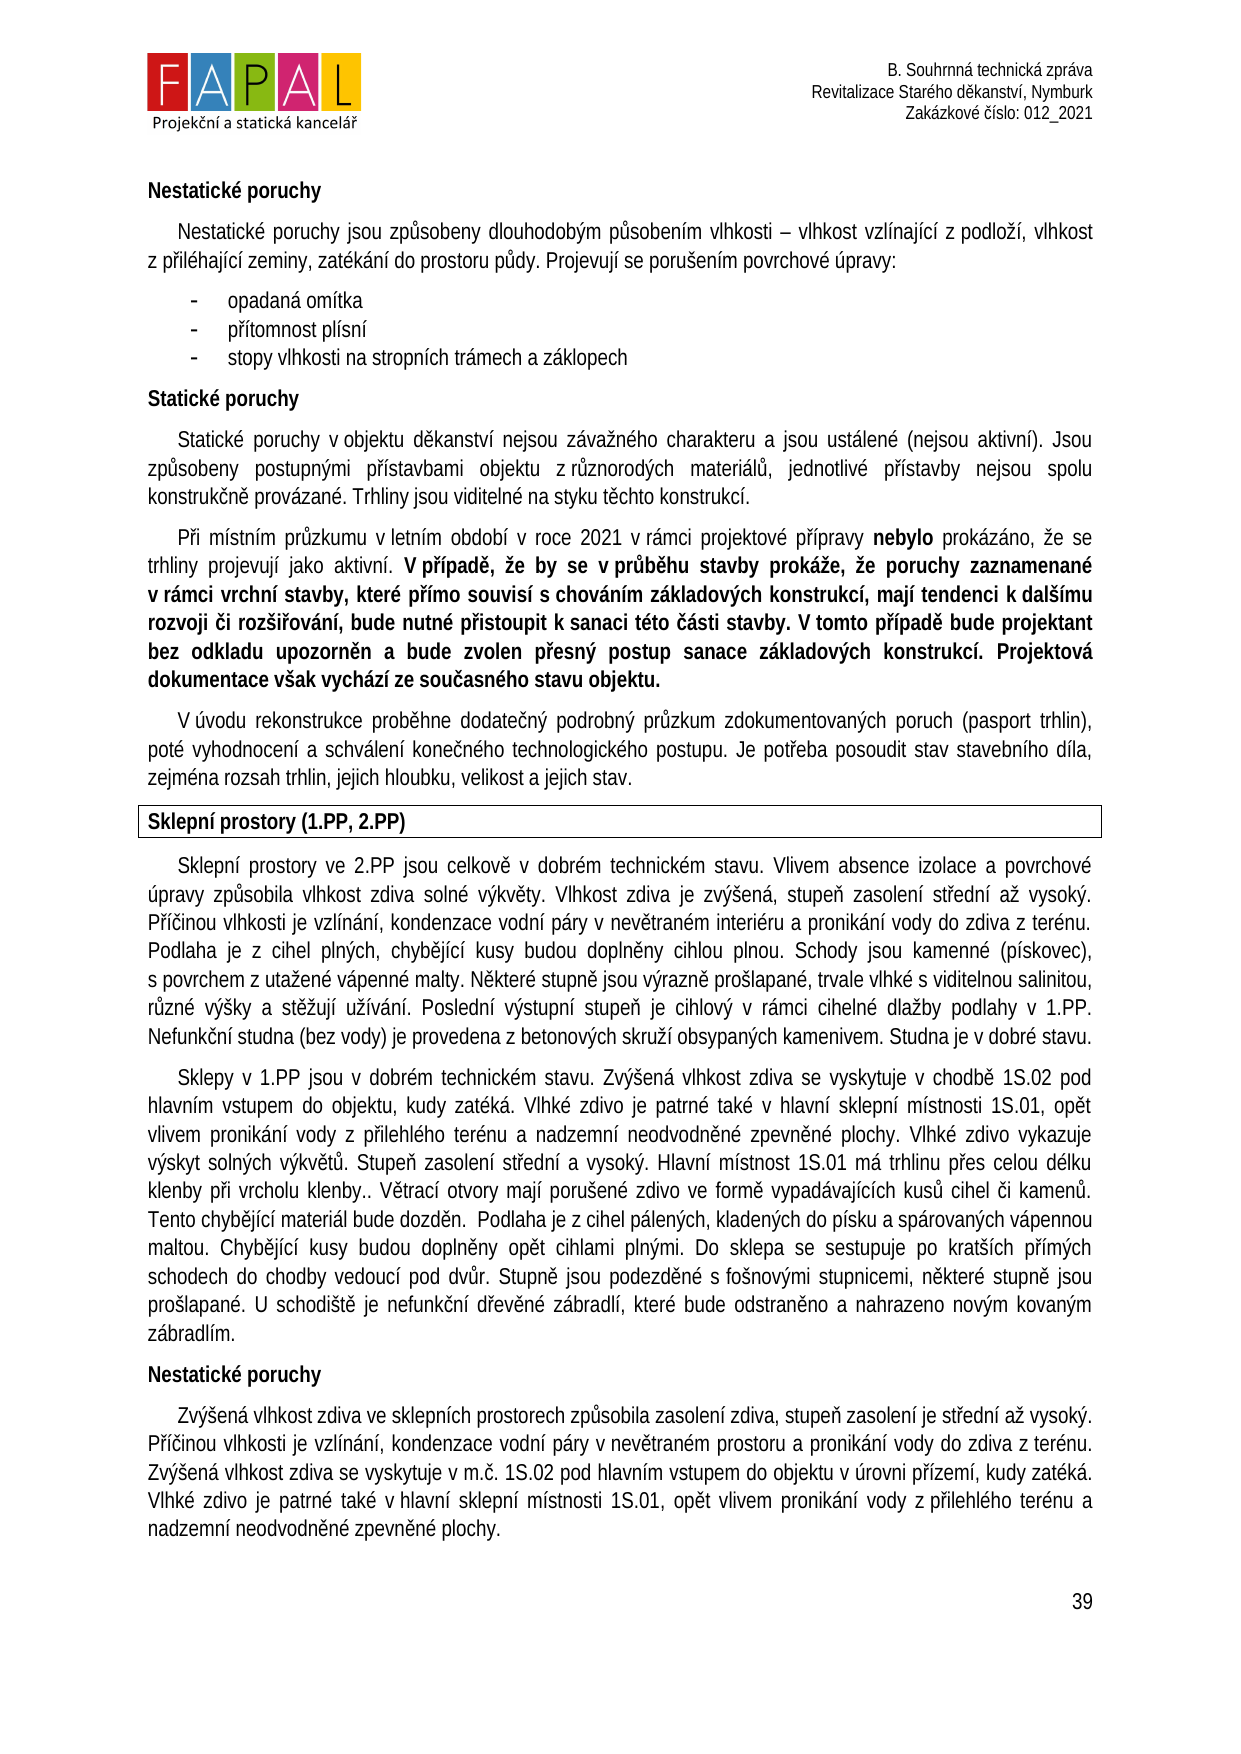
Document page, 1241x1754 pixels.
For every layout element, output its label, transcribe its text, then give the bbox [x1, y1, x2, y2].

text Sklepní prostory ve 2.PP jsou celkově v dobrém technickém stavu. Vlivem absence izolace a povrchové úpravy způsobila vlhkost zdiva solné výkvěty. Vlhkost zdiva je zvýšená, stupeň zasolení střední až vysoký. Příčinou vlhkosti je vzlínání, kondenzace vodní páry v nevětraném interiéru a pronikání vody do zdiva z terénu. Podlaha je z cihel plných, chybějící kusy budou doplněny cihlou plnou. Schody jsou kamenné (pískovec), s povrchem z utažené vápenné malty. Některé stupně jsou výrazně prošlapané, trvale vlhké s viditelnou salinitou, různé výšky a stěžují užívání. Poslední výstupní stupeň je cihlový v rámci cihelné dlažby podlahy v 1.PP. Nefunkční studna (bez vody) je provedena z betonových skruží obsypaných kamenivem. Studna je v dobré stavu. [148, 852, 1093, 1049]
text Zvýšená vlhkost zdiva ve sklepních prostorech způsobila zasolení zdiva, stupeň zasolení je střední až vysoký. Příčinou vlhkosti je vzlínání, kondenzace vodní páry v nevětraném prostoru a pronikání vody do zdiva z terénu. Zvýšená vlhkost zdiva se vyskytuje v m.č. 1S.02 pod hlavním vstupem do objektu v úrovni přízemí, kudy zatéká. Vlhké zdivo je patrné také v hlavní sklepní místnosti 1S.01, opět vlivem pronikání vody z přilehlého terénu a nadzemní neodvodněné zpevněné plochy. [148, 1402, 1093, 1542]
text Nestatické poruchy jsou způsobeny dlouhodobým působením vlhkosti – vlhkost vzlínající z podloží, vlhkost z přiléhající zeminy, zatékání do prostoru půdy. Projevují se porušením povrchové úpravy: [148, 218, 1093, 273]
list opadaná omítka [190, 287, 1093, 314]
text Při místním průzkumu v letním období v roce 2021 v rámci projektové přípravy nebylo prokázáno, že se trhliny projevují jako aktivní. V případě, že by se v průběhu stavby prokáže, že poruchy zaznamenané v rámci vrchní stavby, které přímo souvisí s chováním základových konstrukcí, mají tendenci k dalšímu rozvoji či rozšiřování, bude nutné přistoupit k sanaci této části stavby. V tomto případě bude projektant bez odkladu upozorněn a bude zvolen přesný postup sanace základových konstrukcí. Projektová dokumentace však vychází ze současného stavu objektu. [148, 524, 1093, 693]
list přítomnost plísní [190, 316, 1093, 342]
text Statické poruchy [148, 385, 1093, 412]
picture [147, 53, 362, 135]
list stopy vlhkosti na stropních trámech a záklopech [190, 344, 1093, 371]
text Sklepy v 1.PP jsou v dobrém technickém stavu. Zvýšená vlhkost zdiva se vyskytuje v chodbě 1S.02 pod hlavním vstupem do objektu, kudy zatéká. Vlhké zdivo je patrné také v hlavní sklepní místnosti 1S.01, opět vlivem pronikání vody z přilehlého terénu a nadzemní neodvodněné zpevněné plochy. Vlhké zdivo vykazuje výskyt solných výkvětů. Stupeň zasolení střední a vysoký. Hlavní místnost 1S.01 má trhlinu přes celou délku klenby při vrcholu klenby.. Větrací otvory mají porušené zdivo ve formě vypadávajících kusů cihel či kamenů. Tento chybějící materiál bude dozděn. Podlaha je z cihel pálených, kladených do písku a spárovaných vápennou maltou. Chybějící kusy budou doplněny opět cihlami plnými. Do sklepa se sestupuje po kratších přímých schodech do chodby vedoucí pod dvůr. Stupně jsou podezděné s fošnovými stupnicemi, některé stupně jsou prošlapané. U schodiště je nefunkční dřevěné zábradlí, které bude odstraněno a nahrazeno novým kovaným zábradlím. [148, 1064, 1093, 1346]
text Nestatické poruchy [148, 177, 1093, 203]
text Sklepní prostory (1.PP, 2.PP) [139, 806, 1101, 837]
text Nestatické poruchy [148, 1361, 1093, 1387]
text Statické poruchy v objektu děkanství nejsou závažného charakteru a jsou ustálené (nejsou aktivní). Jsou způsobeny postupnými přístavbami objektu z různorodých materiálů, jednotlivé přístavby nejsou spolu konstrukčně provázané. Trhliny jsou viditelné na styku těchto konstrukcí. [148, 426, 1093, 509]
text V úvodu rekonstrukce proběhne dodatečný podrobný průzkum zdokumentovaných poruch (pasport trhlin), poté vyhodnocení a schválení konečného technologického postupu. Je potřeba posoudit stav stavebního díla, zejména rozsah trhlin, jejich hloubku, velikost a jejich stav. [148, 707, 1093, 790]
